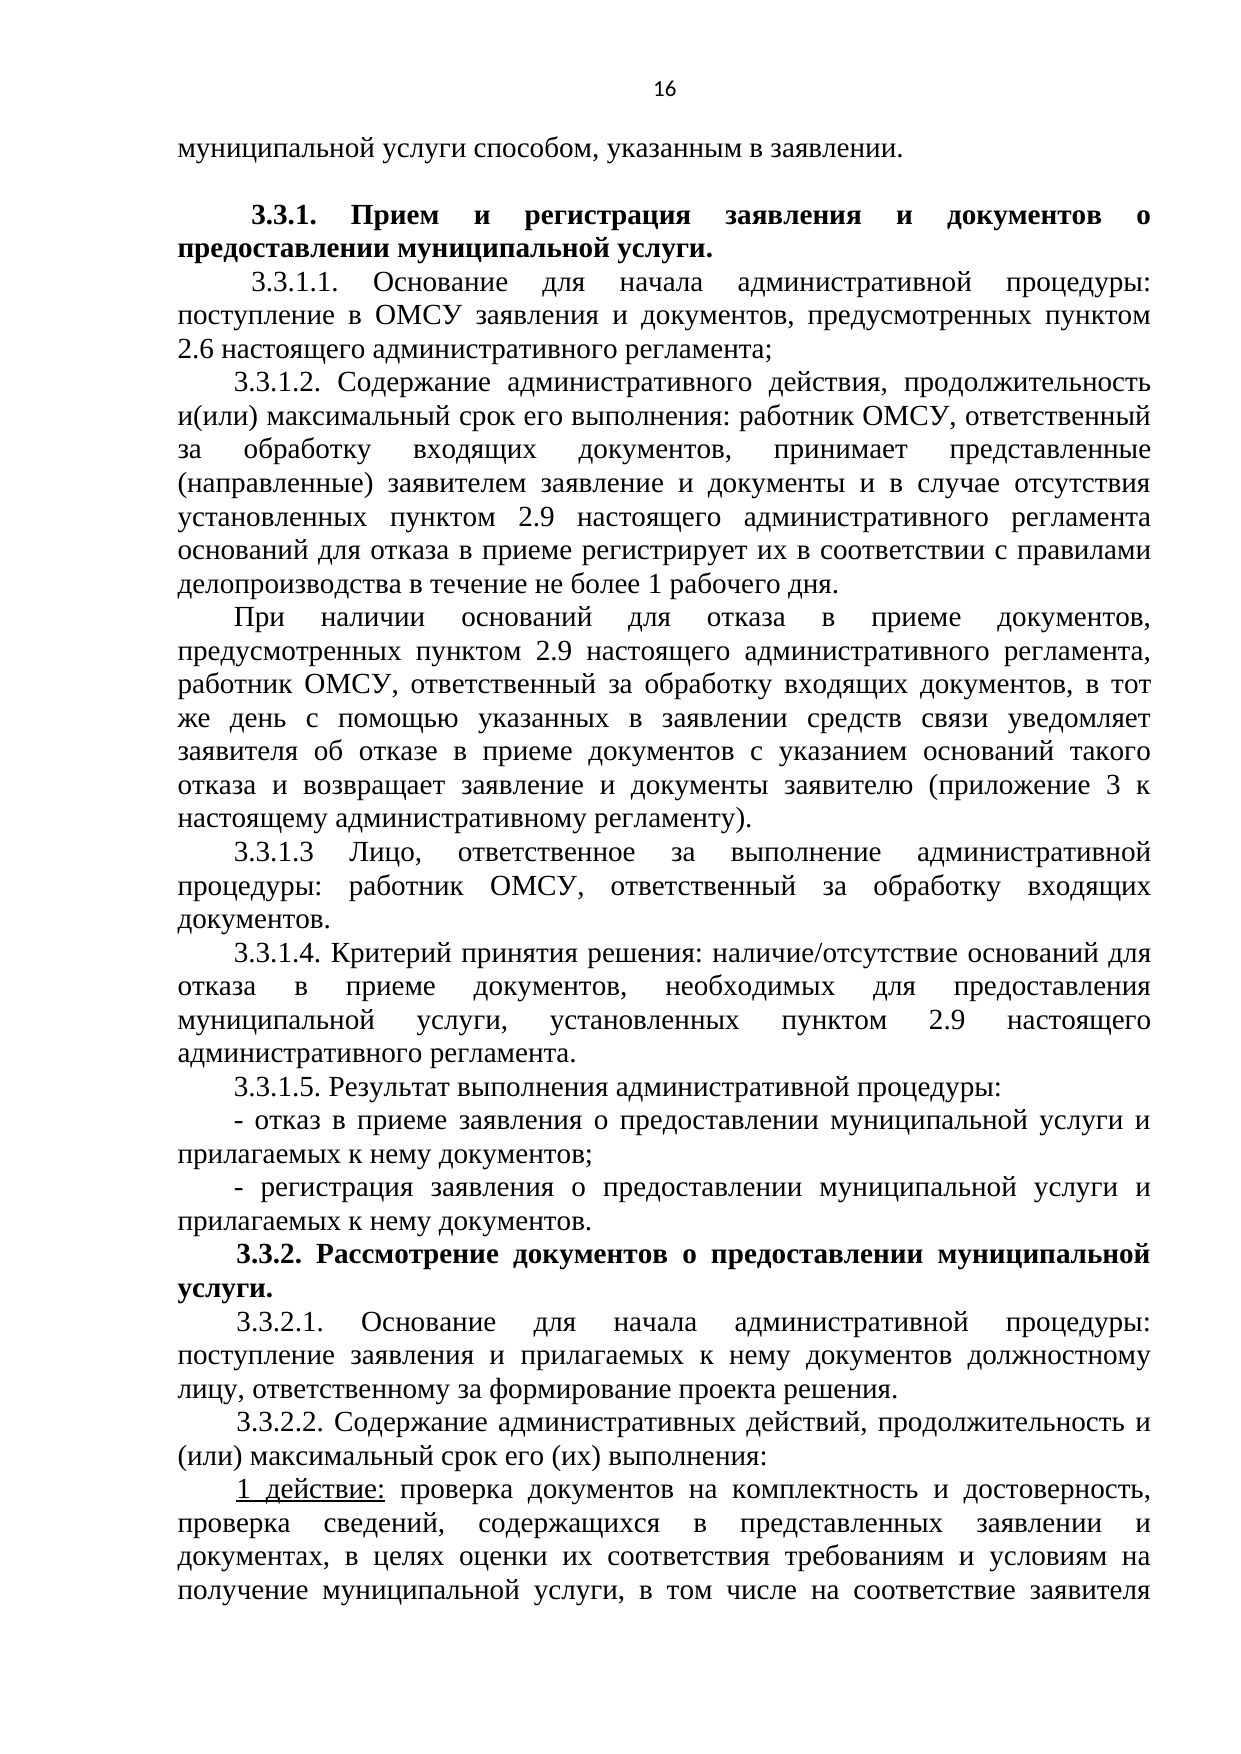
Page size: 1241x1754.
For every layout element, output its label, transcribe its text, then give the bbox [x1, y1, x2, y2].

text 3.3.1.1. Основание для начала административной процедуры: поступление в ОМСУ заявления и документов, предусмотренных пунктом 2.6 настоящего административного регламента; [177, 264, 1152, 364]
text - отказ в приеме заявления о предоставлении муниципальной услуги и прилагаемых к нему документов; [177, 1102, 1152, 1169]
text 3.3.1.4. Критерий принятия решения: наличие/отсутствие оснований для отказа в приеме документов, необходимых для предоставления муниципальной услуги, установленных пунктом 2.9 настоящего административного регламента. [177, 935, 1152, 1069]
text 3.3.1. Прием и регистрация заявления и документов о предоставлении муниципальной услуги. [177, 197, 1152, 264]
text 3.3.2. Рассмотрение документов о предоставлении муниципальной услуги. [177, 1237, 1152, 1304]
text 3.3.2.1. Основание для начала административной процедуры: поступление заявления и прилагаемых к нему документов должностному лицу, ответственному за формирование проекта решения. [177, 1304, 1152, 1404]
text При наличии оснований для отказа в приеме документов, предусмотренных пунктом 2.9 настоящего административного регламента, работник ОМСУ, ответственный за обработку входящих документов, в тот же день с помощью указанных в заявлении средств связи уведомляет заявителя об отказе в приеме документов с указанием оснований такого отказа и возвращает заявление и документы заявителю (приложение 3 к настоящему административному регламенту). [177, 599, 1152, 834]
text 3.3.2.2. Содержание административных действий, продолжительность и (или) максимальный срок его (их) выполнения: [177, 1404, 1152, 1471]
text 3.3.1.5. Результат выполнения административной процедуры: [177, 1069, 1152, 1102]
text - регистрация заявления о предоставлении муниципальной услуги и прилагаемых к нему документов. [177, 1169, 1152, 1237]
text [177, 1471, 1152, 1606]
text 3.3.1.3 Лицо, ответственное за выполнение административной процедуры: работник ОМСУ, ответственный за обработку входящих документов. [177, 834, 1152, 935]
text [177, 130, 1152, 163]
text 3.3.1.2. Содержание административного действия, продолжительность и(или) максимальный срок его выполнения: работник ОМСУ, ответственный за обработку входящих документов, принимает представленные (направленные) заявителем заявление и документы и в случае отсутствия установленных пунктом 2.9 настоящего административного регламента оснований для отказа в приеме регистрирует их в соответствии с правилами делопроизводства в течение не более 1 рабочего дня. [177, 364, 1152, 599]
